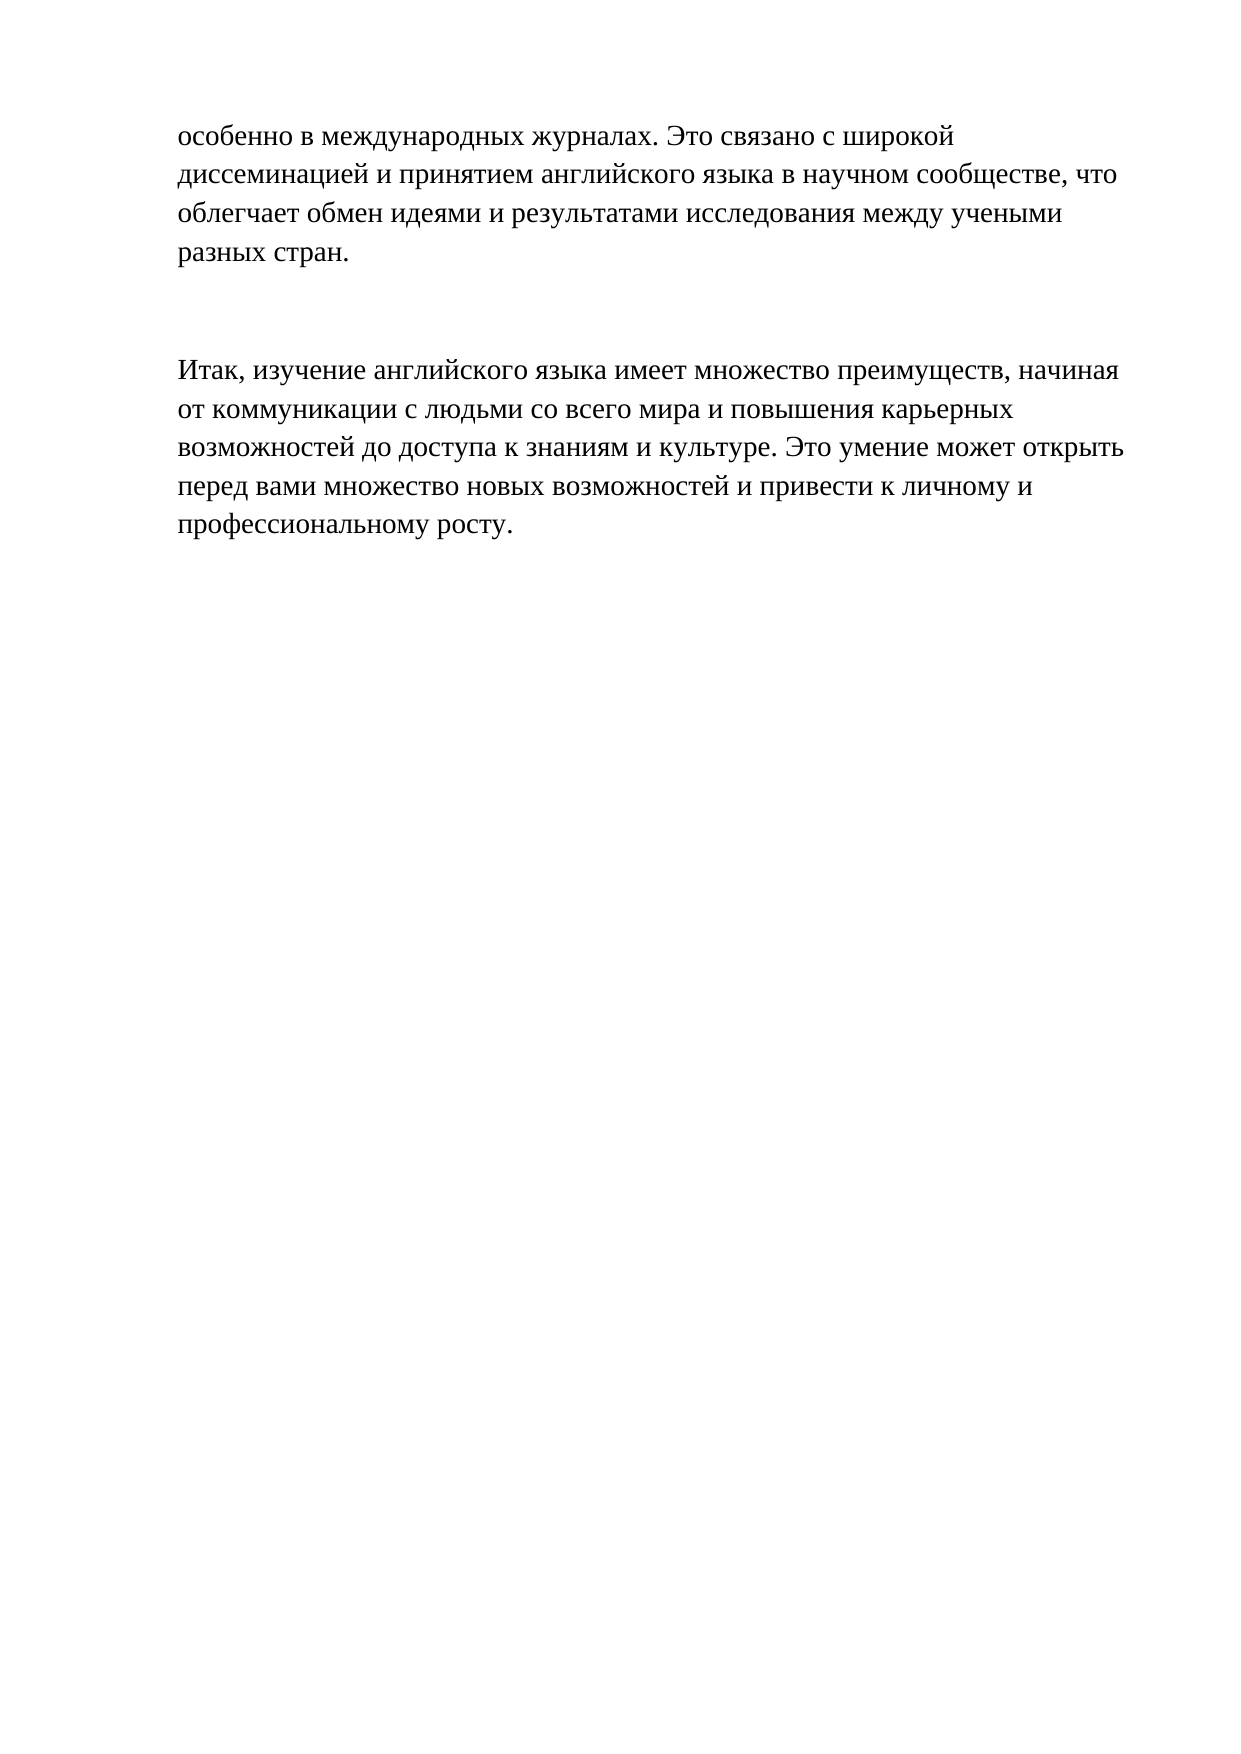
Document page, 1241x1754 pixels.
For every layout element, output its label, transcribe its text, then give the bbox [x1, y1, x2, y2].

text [177, 118, 1152, 267]
text Итак, изучение английского языка имеет множество преимуществ, начиная от коммуникации с людьми со всего мира и повышения карьерных возможностей до доступа к знаниям и культуре. Это умение может открыть перед вами множество новых возможностей и привести к личному и профессиональному росту. [177, 352, 1152, 540]
